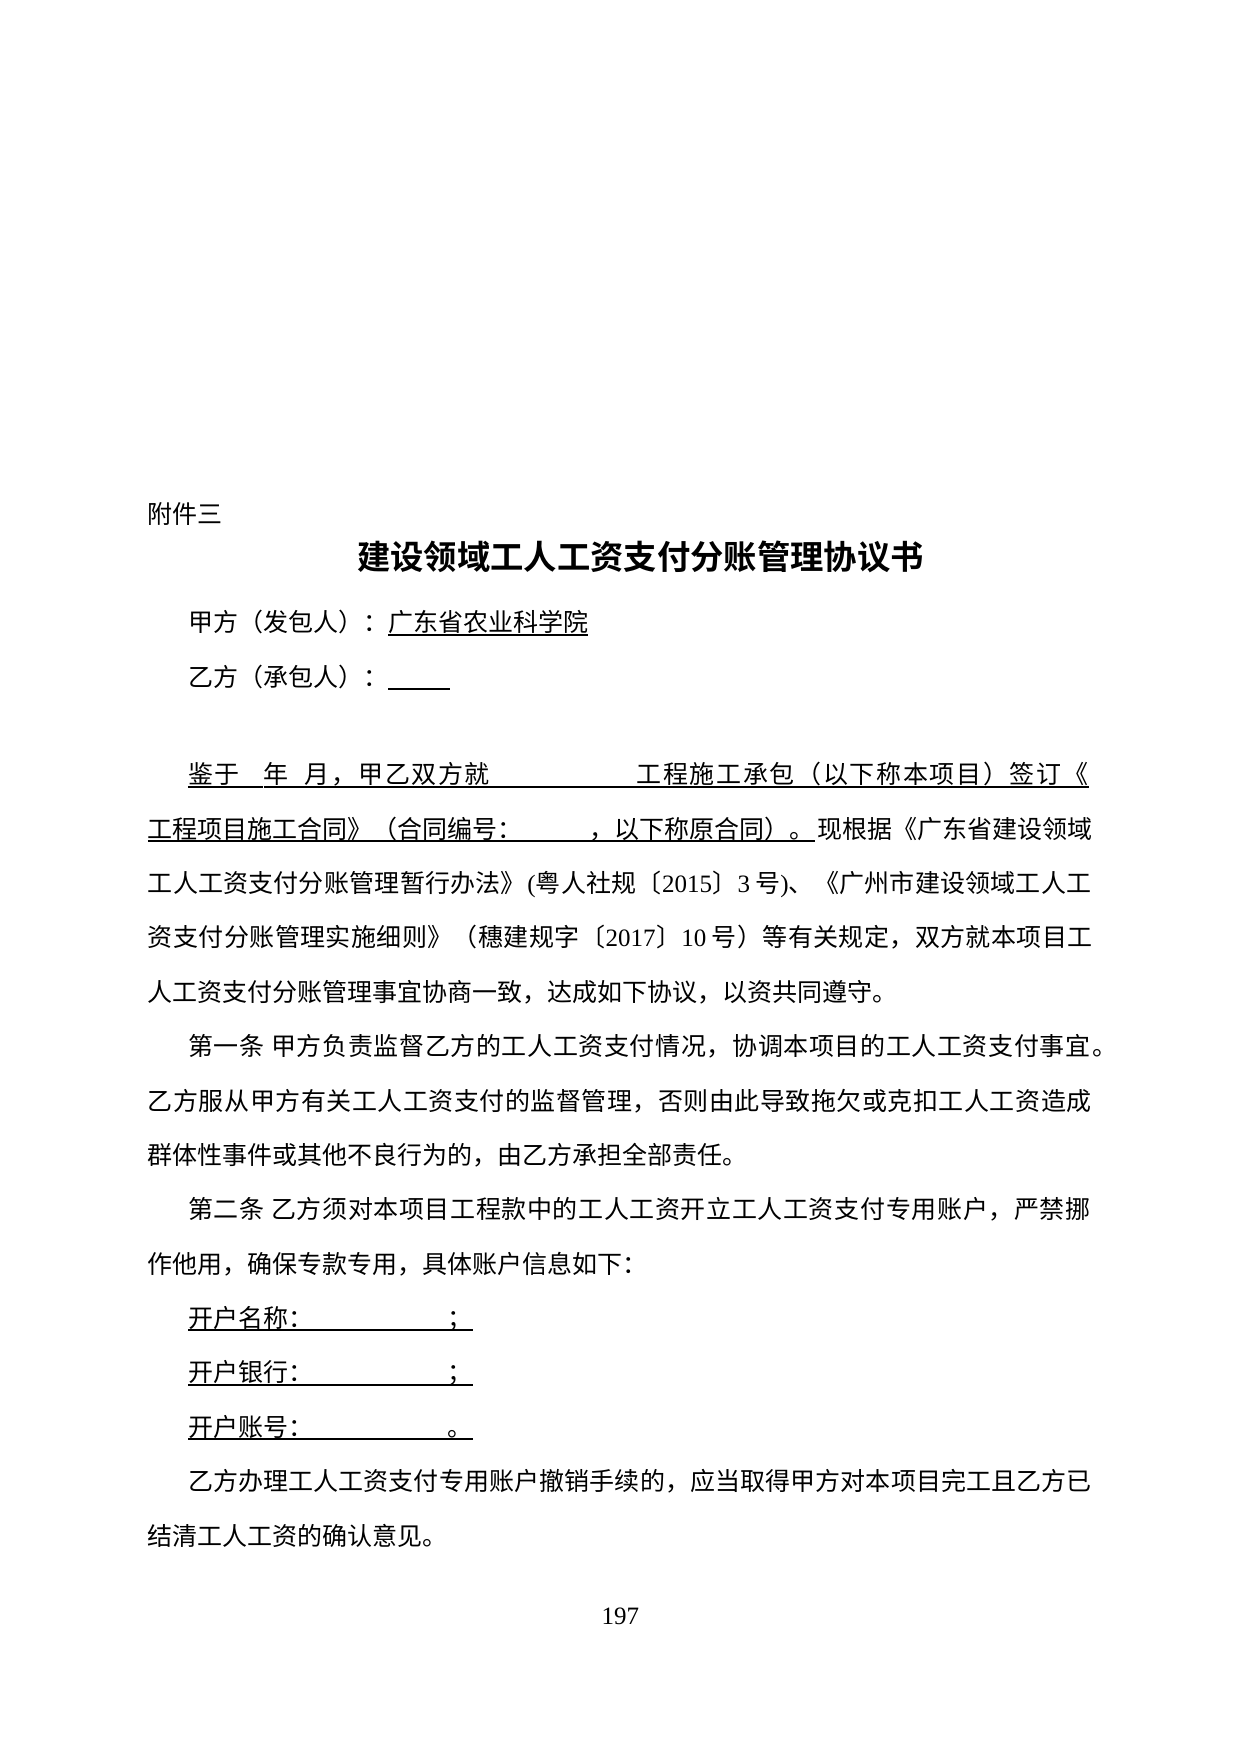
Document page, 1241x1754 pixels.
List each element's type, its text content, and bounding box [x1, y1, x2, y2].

text 第一条 甲方负责监督乙方的工人工资支付情况，协调本项目的工人工资支付事宜。乙方服从甲方有关工人工资支付的监督管理，否则由此导致拖欠或克扣工人工资造成群体性事件或其他不良行为的，由乙方承担全部责任。 [148, 1027, 1092, 1172]
text 开户名称： ； [148, 1298, 1092, 1335]
text 第二条 乙方须对本项目工程款中的工人工资开立工人工资支付专用账户，严禁挪作他用，确保专款专用，具体账户信息如下： [148, 1190, 1092, 1280]
text 乙方办理工人工资支付专用账户撤销手续的，应当取得甲方对本项目完工且乙方已结清工人工资的确认意见。 [148, 1462, 1092, 1552]
text 开户银行： ； [148, 1353, 1092, 1389]
text 开户账号： 。 [148, 1407, 1092, 1443]
text 甲方（发包人）：广东省农业科学院 [148, 603, 1092, 639]
text 鉴于 年 月，甲乙双方就 工程施工承包（以下称本项目）签订《 工程项目施工合同》（合同编号： ，以下称原合同）。现根据《广东省建设领域工人工资支付分账管理暂行办法》(粤人社规〔2015〕3号)、《广州市建设领域工人工资支付分账管理实施细则》（穗建规字〔2017〕10号）等有关规定，双方就本项目工人工资支付分账管理事宜协商一致，达成如下协议，以资共同遵守。 [148, 755, 1092, 1008]
text 附件三 [148, 493, 1092, 531]
text 乙方（承包人）： [148, 657, 1092, 693]
text 建设领域工人工资支付分账管理协议书 [148, 531, 1092, 579]
